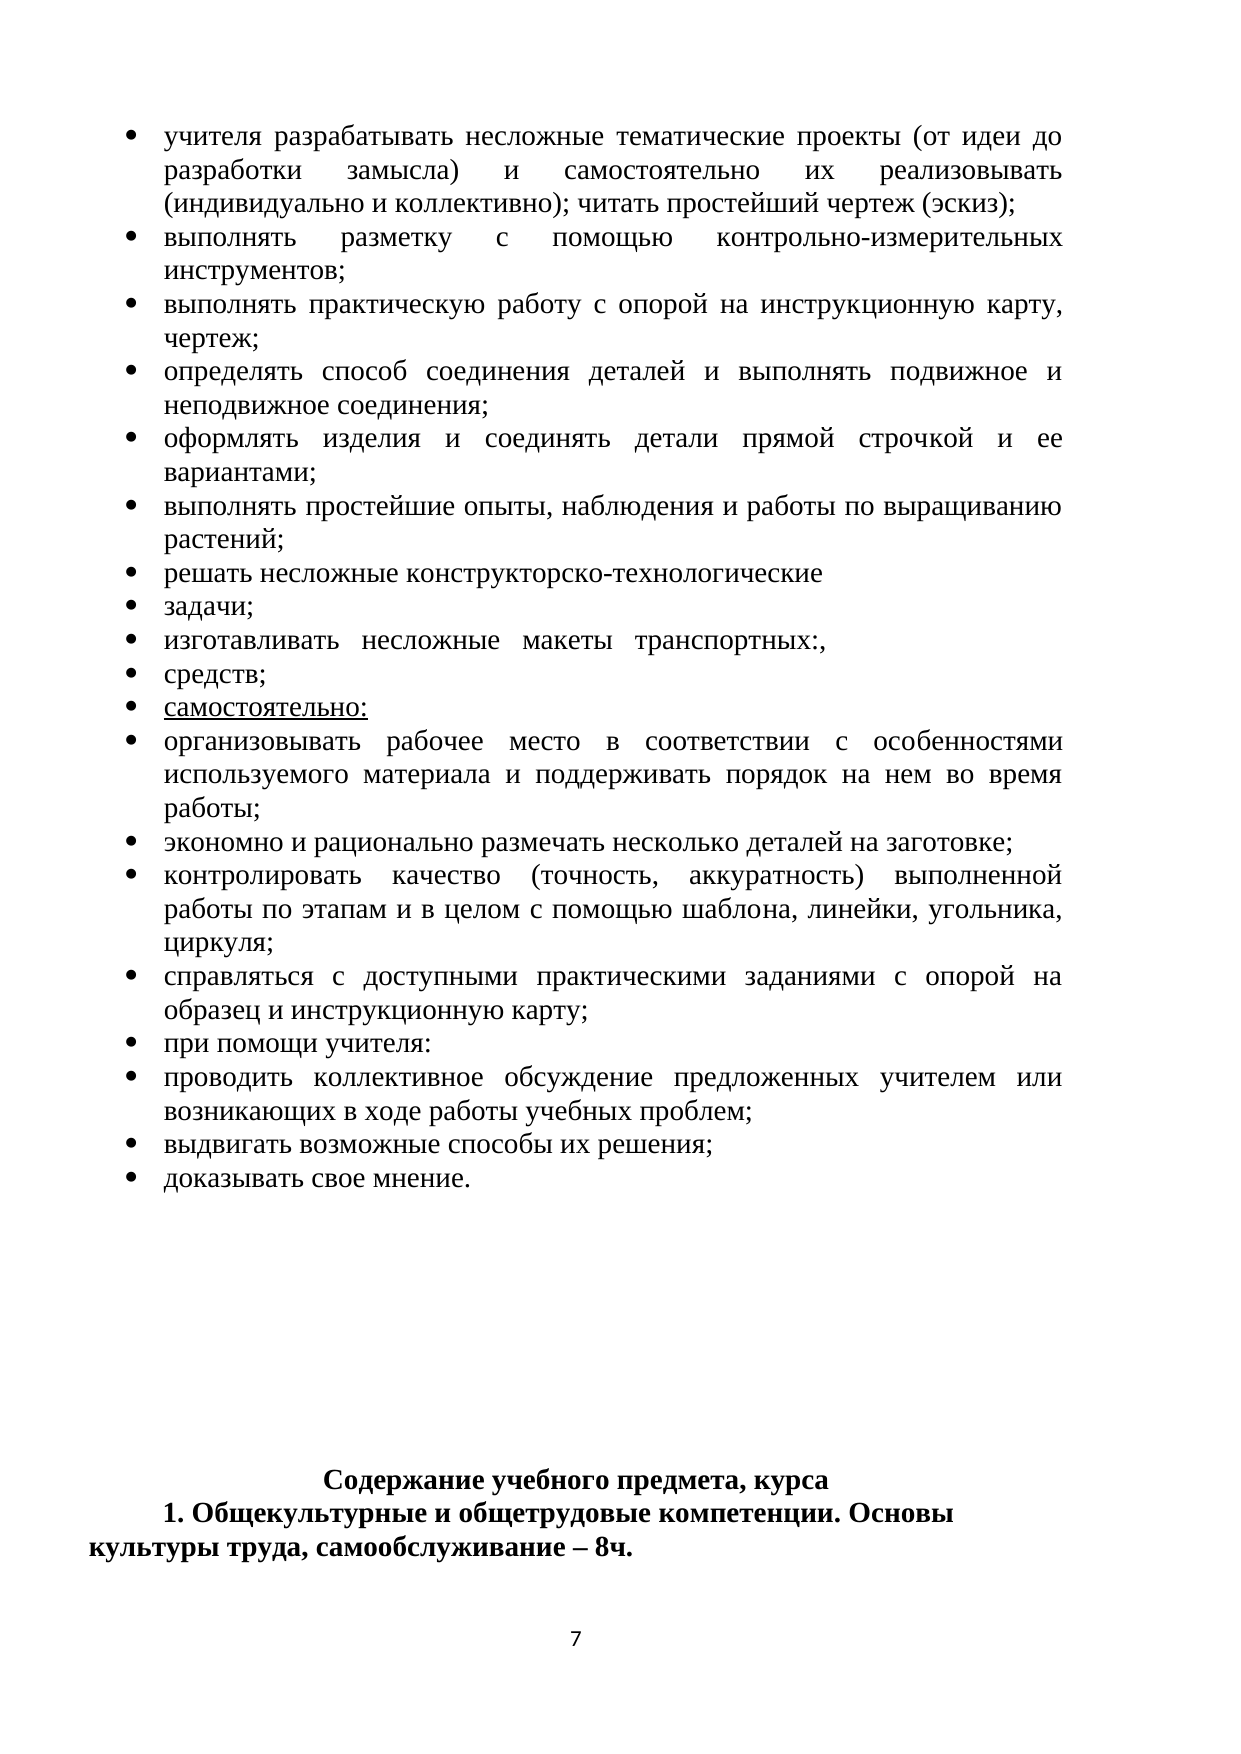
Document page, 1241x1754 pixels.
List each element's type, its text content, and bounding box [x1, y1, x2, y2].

list организовывать рабочее место в соответствии с особенностями используемого материала и поддерживать порядок на нем во время работы; [126, 723, 1063, 824]
list доказывать свое мнение. [126, 1160, 1063, 1193]
list контролировать качество (точность, аккуратность) выполненной работы по этапам и в целом с помощью шаблона, линейки, угольника, циркуля; [126, 857, 1063, 958]
list проводить коллективное обсуждение предложенных учителем или возникающих в ходе работы учебных проблем; [126, 1059, 1063, 1126]
list самостоятельно: [126, 689, 1063, 723]
text Содержание учебного предмета, курса [88, 1462, 1063, 1495]
list выполнять практическую работу с опорой на инструкционную карту, чертеж; [126, 286, 1063, 353]
list выполнять простейшие опыты, наблюдения и работы по выращиванию растений; [126, 488, 1063, 555]
list задачи; [126, 588, 1063, 622]
list при помощи учителя: [126, 1025, 1063, 1059]
list выполнять разметку с помощью контрольно-измерительных инструментов; [126, 219, 1063, 286]
list экономно и рационально размечать несколько деталей на заготовке; [126, 824, 1063, 857]
list решать несложные конструкторско-технологические [126, 555, 1063, 588]
list справляться с доступными практическими заданиями с опорой на образец и инструкционную карту; [126, 958, 1063, 1025]
list средств; [126, 656, 1063, 689]
list оформлять изделия и соединять детали прямой строчкой и ее вариантами; [126, 420, 1063, 488]
text 1. Общекультурные и общетрудовые компетенции. Основы культуры труда, самообслуживание – 8ч. [88, 1495, 1063, 1562]
list выдвигать возможные способы их решения; [126, 1126, 1063, 1160]
list определять способ соединения деталей и выполнять подвижное и неподвижное соединения; [126, 353, 1063, 420]
list изготавливать несложные макеты транспортных:, [126, 622, 1063, 656]
list учителя разрабатывать несложные тематические проекты (от идеи до разработки замысла) и самостоятельно их реализовывать (индивидуально и коллективно); читать простейший чертеж (эскиз); [126, 118, 1063, 219]
